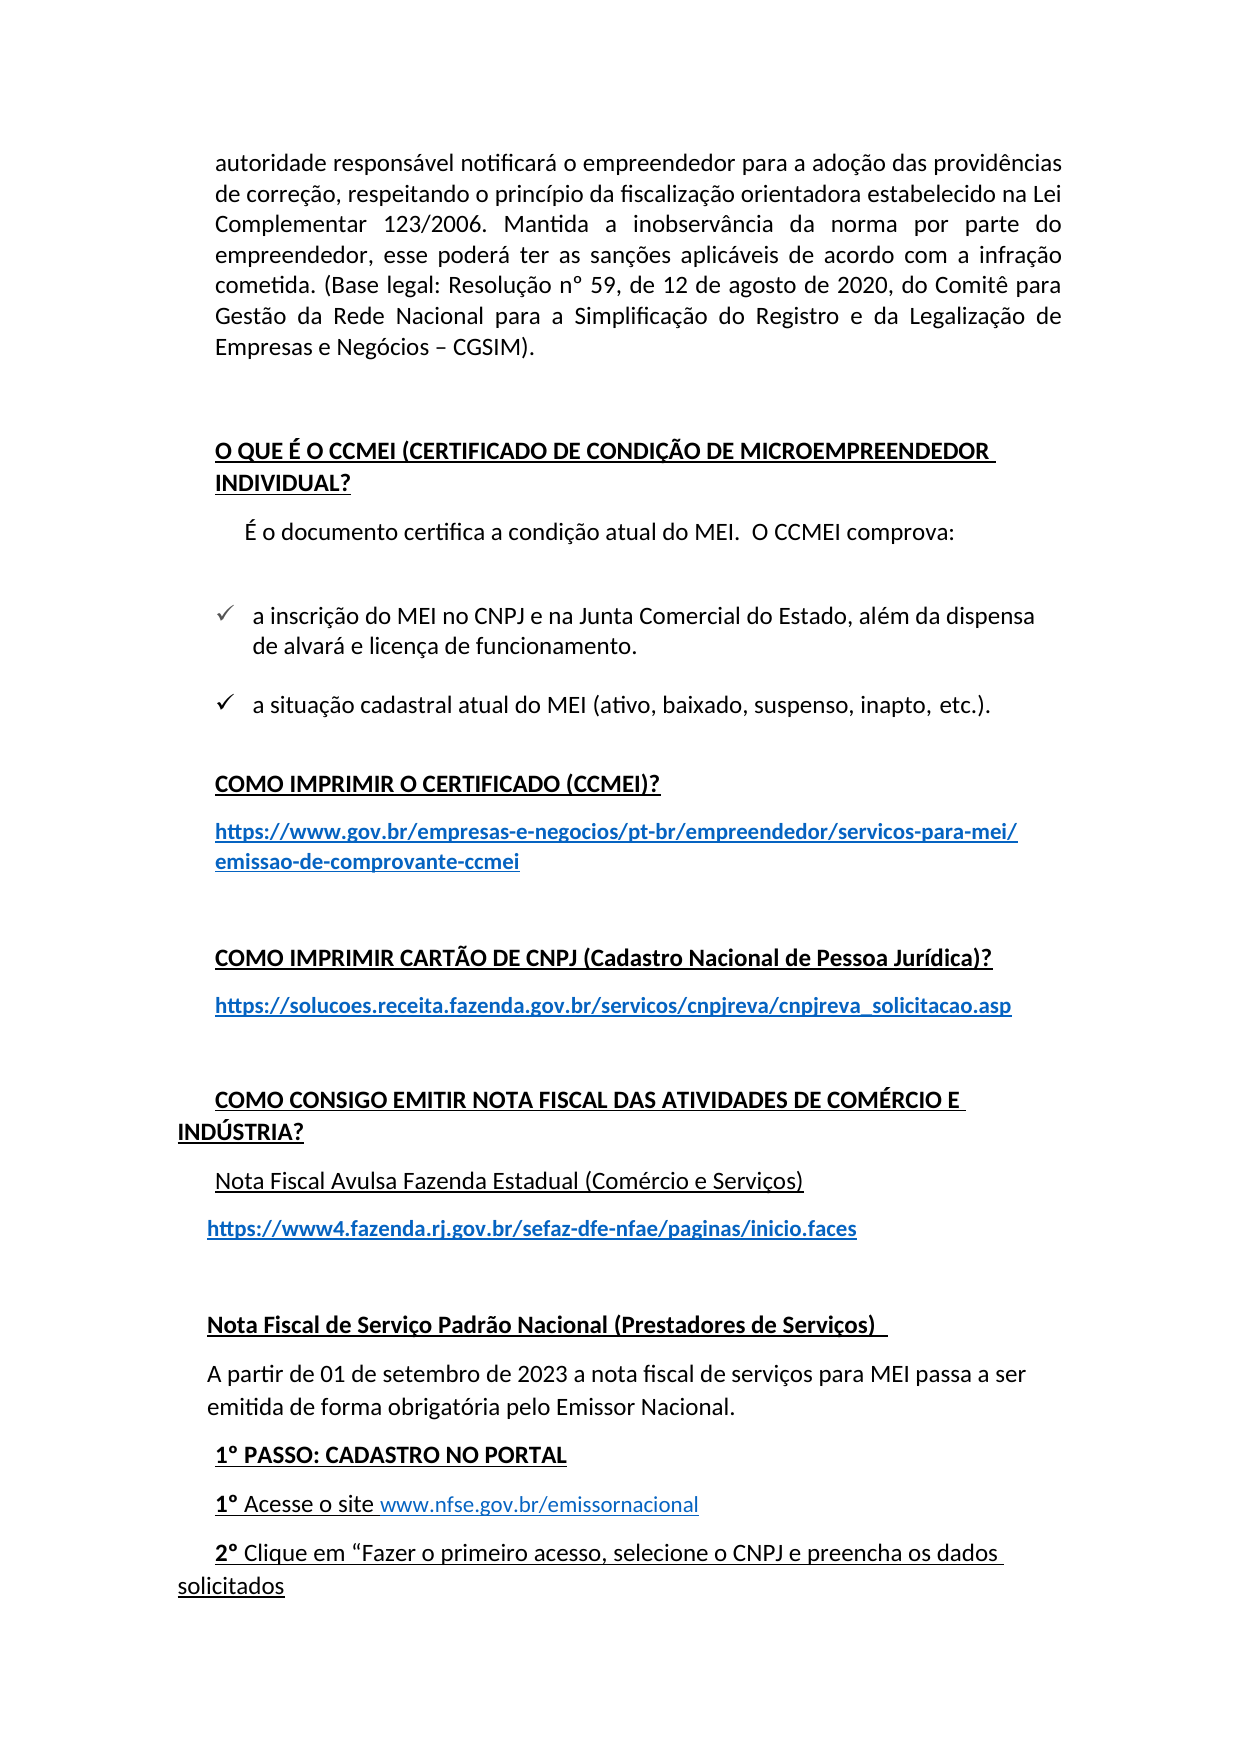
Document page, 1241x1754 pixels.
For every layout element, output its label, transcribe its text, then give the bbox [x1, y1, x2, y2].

text https://www.gov.br/empresas-e-negocios/pt-br/empreendedor/servicos-para-mei/emissao-de-comprovante-ccmei [215, 817, 1063, 875]
text https://www4.fazenda.rj.gov.br/sefaz-dfe-nfae/paginas/inicio.faces [177, 1214, 1063, 1242]
text A partir de 01 de setembro de 2023 a nota fiscal de serviços para MEI passa a ser emitida de forma obrigatória pelo Emissor Nacional. [207, 1358, 1063, 1421]
list a situação cadastral atual do MEI (ativo, baixado, suspenso, inapto, etc.). [215, 689, 1063, 719]
text COMO IMPRIMIR CARTÃO DE CNPJ (Cadastro Nacional de Pessoa Jurídica)? [177, 942, 1063, 973]
text Nota Fiscal Avulsa Fazenda Estadual (Comércio e Serviços) [177, 1165, 1063, 1196]
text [215, 148, 1063, 361]
text 1º Acesse o site www.nfse.gov.br/emissornacional [177, 1488, 1063, 1519]
text É o documento certifica a condição atual do MEI. O CCMEI comprova: [215, 516, 1063, 575]
text COMO IMPRIMIR O CERTIFICADO (CCMEI)? [177, 768, 1063, 799]
text 1º PASSO: CADASTRO NO PORTAL [177, 1439, 1063, 1470]
text https://solucoes.receita.fazenda.gov.br/servicos/cnpjreva/cnpjreva_solicitacao.asp [177, 991, 1063, 1019]
text O QUE É O CCMEI (CERTIFICADO DE CONDIÇÃO DE MICROEMPREENDEDOR INDIVIDUAL? [215, 435, 1063, 498]
list a inscrição do MEI no CNPJ e na Junta Comercial do Estado, além da dispensa de alvará e licença de funcionamento. [215, 600, 1063, 689]
text Nota Fiscal de Serviço Padrão Nacional (Prestadores de Serviços) [177, 1309, 1063, 1340]
text COMO CONSIGO EMITIR NOTA FISCAL DAS ATIVIDADES DE COMÉRCIO E INDÚSTRIA? [177, 1084, 1063, 1147]
text 2º Clique em “Fazer o primeiro acesso, selecione o CNPJ e preencha os dados solicitados [177, 1537, 1063, 1600]
